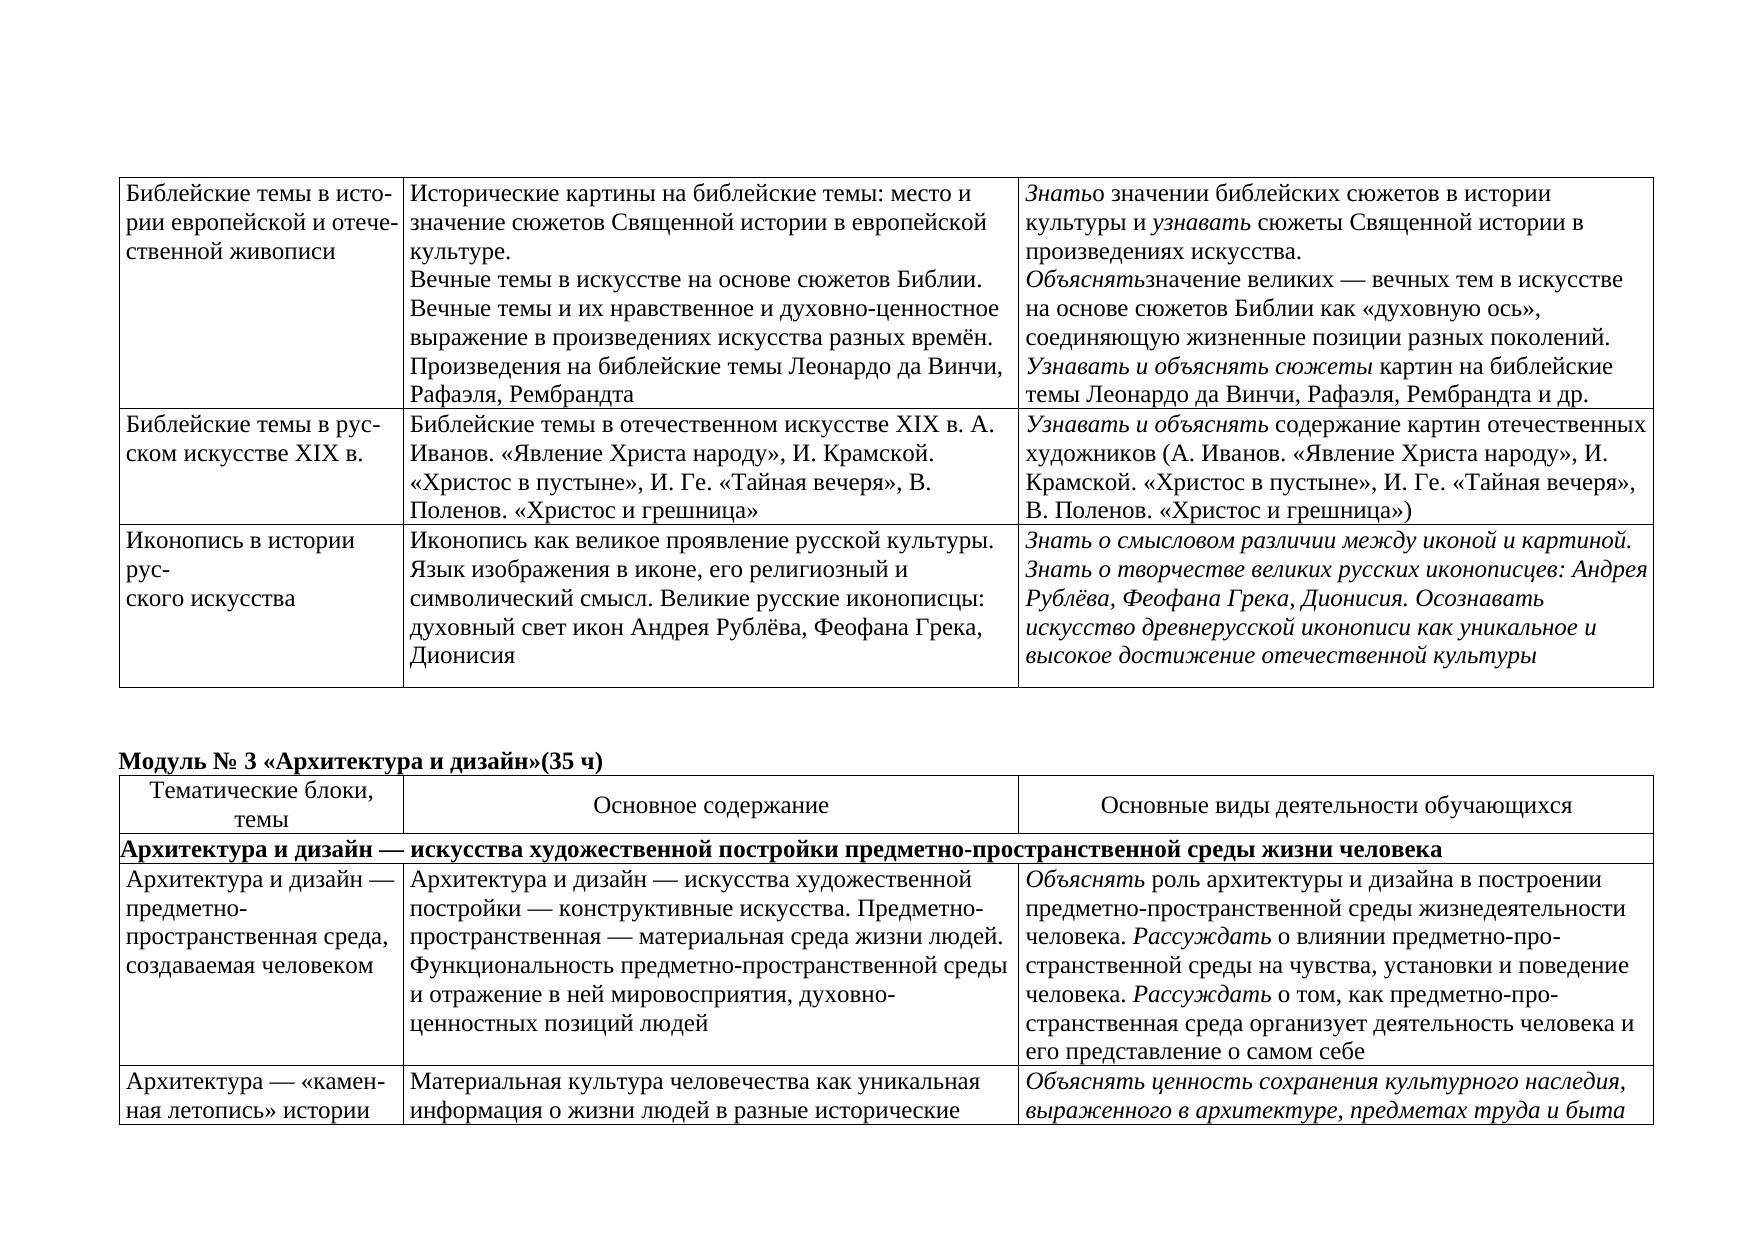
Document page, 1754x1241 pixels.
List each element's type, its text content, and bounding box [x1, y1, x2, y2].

table_cell Знать о смысловом различии между иконой и картиной. Знать о творчестве великих русских иконописцев: Андрея Рублёва, Феофана Грека, Дионисия. Осознавать искусство древнерусской иконописи как уникальное и высокое достижение отечественной культуры [1019, 525, 1653, 687]
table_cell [1019, 1066, 1653, 1124]
table_cell Библейские темы в отечественном искусстве XIX в. А. Иванов. «Явление Христа народу», И. Крамской. «Христос в пустыне», И. Ге. «Тайная вечеря», В. Поленов. «Христос и грешница» [404, 409, 1018, 524]
table_cell Библейские темы в истории европейской и отечественной живописи [120, 178, 403, 408]
table_cell Библейские темы в русском искусстве XIX в. [120, 409, 403, 524]
table_header Основные виды деятельности обучающихся [1019, 776, 1653, 833]
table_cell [120, 1066, 403, 1124]
table_cell Архитектура и дизайн — предметно-пространственная среда, создаваемая человеком [120, 864, 403, 1065]
table_header Тематические блоки, темы [120, 776, 403, 833]
table_cell Знатьо значении библейских сюжетов в истории культуры и узнавать сюжеты Священной истории в произведениях искусства. Объяснятьзначение великих — вечных тем в искусстве на основе сюжетов Библии как «духовную ось», соединяющую жизненные позиции разных поколений. Узнавать и объяснять сюжеты картин на библейские темы Леонардо да Винчи, Рафаэля, Рембрандта и др. [1019, 178, 1653, 408]
table_cell Архитектура и дизайн — искусства художественной постройки — конструктивные искусства. Предметно-пространственная — материальная среда жизни людей. Функциональность предметно-пространственной среды и отражение в ней мировосприятия, духовно-ценностных позиций людей [404, 864, 1018, 1065]
table_header Основное содержание [404, 776, 1018, 833]
table_cell Иконопись в истории рус- ского искусства [120, 525, 403, 687]
table_cell Исторические картины на библейские темы: место и значение сюжетов Священной истории в европейской культуре. Вечные темы в искусстве на основе сюжетов Библии. Вечные темы и их нравственное и духовно-ценностное выражение в произведениях искусства разных времён. Произведения на библейские темы Леонардо да Винчи, Рафаэля, Рембрандта [404, 178, 1018, 408]
table_cell Узнавать и объяснять содержание картин отечественных художников (А. Иванов. «Явление Христа народу», И. Крамской. «Христос в пустыне», И. Ге. «Тайная вечеря», В. Поленов. «Христос и грешница») [1019, 409, 1653, 524]
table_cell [404, 1066, 1018, 1124]
table_cell Объяснять роль архитектуры и дизайна в построении предметно-пространственной среды жизнедеятельности человека. Рассуждать о влиянии предметно-пространственной среды на чувства, установки и поведение человека. Рассуждать о том, как предметно-пространственная среда организует деятельность человека и его представление о самом себе [1019, 864, 1653, 1065]
table_cell Иконопись как великое проявление русской культуры. Язык изображения в иконе, его религиозный и символический смысл. Великие русские иконописцы: духовный свет икон Андрея Рублёва, Феофана Грека, Дионисия [404, 525, 1018, 687]
table_cell Архитектура и дизайн — искусства художественной постройки предметно-пространственной среды жизни человека [120, 834, 1653, 863]
text Модуль № 3 «Архитектура и дизайн»(35 ч) [118, 746, 1636, 774]
